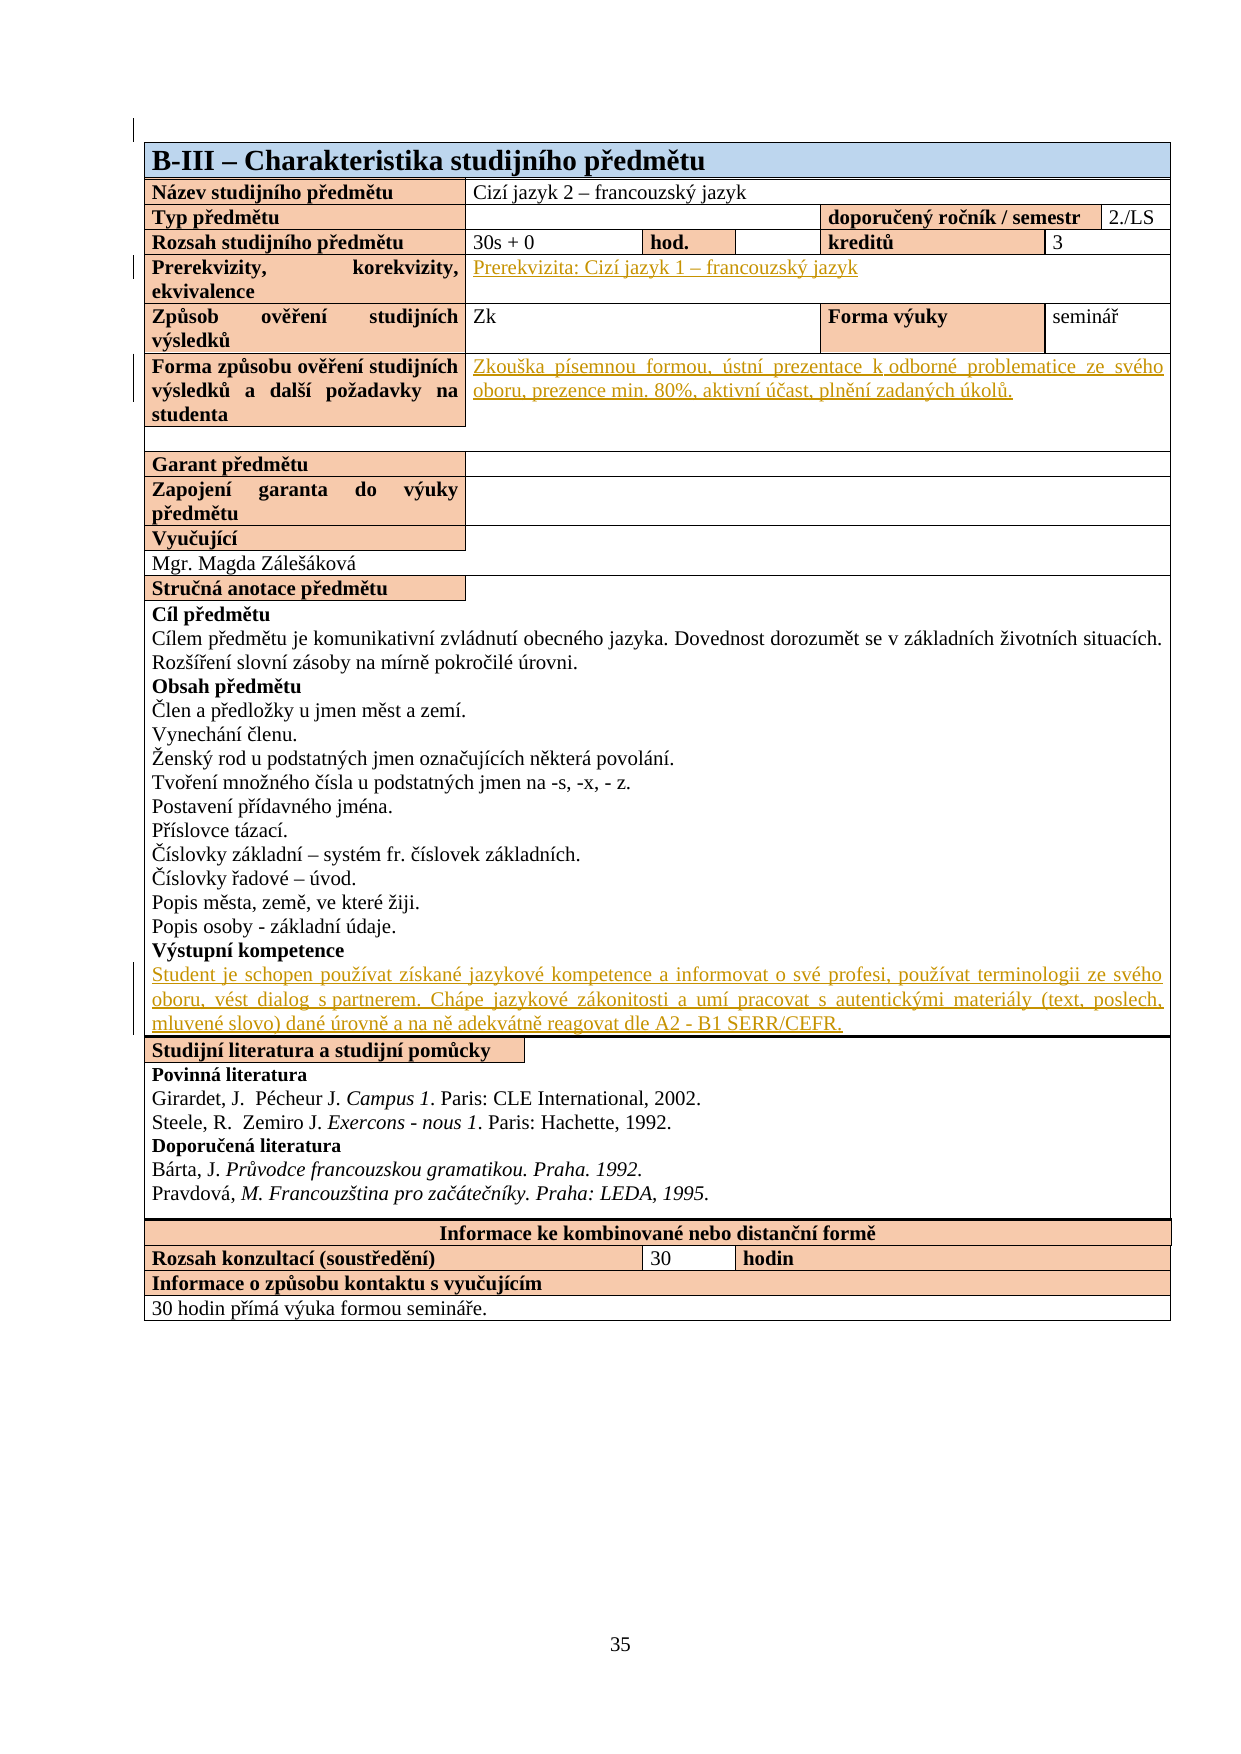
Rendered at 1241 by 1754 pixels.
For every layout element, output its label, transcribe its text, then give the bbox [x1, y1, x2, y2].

table_cell Způsob ověření studijních výsledků [145, 304, 465, 352]
table_cell [145, 426, 1170, 451]
table_cell Prerekvizity, korekvizity, ekvivalence [145, 255, 465, 303]
table_cell 30 [643, 1246, 735, 1270]
table_cell [466, 452, 1170, 476]
table_cell Informace ke kombinované nebo distanční formě [145, 1221, 1171, 1245]
table_cell Typ předmětu [145, 205, 465, 229]
table_cell kreditů [821, 230, 1044, 254]
table_cell 30s + 0 [466, 230, 642, 254]
table_cell Zapojení garanta do výuky předmětu [145, 477, 465, 525]
table_cell Rozsah konzultací (soustředění) [145, 1246, 642, 1270]
table_cell Studijní literatura a studijní pomůcky [145, 1038, 524, 1062]
table_cell Rozsah studijního předmětu [145, 230, 465, 254]
table_cell Forma výuky [821, 304, 1044, 352]
table_cell Cíl předmětu Cílem předmětu je komunikativní zvládnutí obecného jazyka. Dovednost dorozumět se v základních životních situacích. Rozšíření slovní zásoby na mírně pokročilé úrovni. Obsah předmětu Člen a předložky u jmen měst a zemí. Vynechání členu. Ženský rod u podstatných jmen označujících některá povolání. Tvoření množného čísla u podstatných jmen na -s, -x, - z. Postavení přídavného jména. Příslovce tázací. Číslovky základní – systém fr. číslovek základních. Číslovky řadové – úvod. Popis města, země, ve které žiji. Popis osoby - základní údaje. Výstupní kompetence [145, 600, 1170, 1034]
table_cell 30 hodin přímá výuka formou semináře. [145, 1296, 1170, 1320]
table_cell [466, 354, 1170, 426]
table_cell Cizí jazyk 2 – francouzský jazyk [466, 180, 1170, 204]
table_cell [466, 255, 1170, 303]
table_cell [466, 526, 1170, 550]
table_cell Povinná literatura Girardet, J. Pécheur J. Campus 1. Paris: CLE International, 2002. Steele, R. Zemiro J. Exercons - nous 1. Paris: Hachette, 1992. Doporučená literatura Bárta, J. Průvodce francouzskou gramatikou. Praha. 1992. Pravdová, M. Francouzština pro začátečníky. Praha: LEDA, 1995. [145, 1062, 1170, 1218]
table_cell [466, 205, 820, 229]
table_cell Informace o způsobu kontaktu s vyučujícím [145, 1271, 1170, 1295]
table_cell Stručná anotace předmětu [145, 576, 465, 600]
table_cell [525, 1038, 1170, 1062]
table_cell [736, 230, 820, 254]
table_cell hodin [736, 1246, 1170, 1270]
table_cell hod. [643, 230, 735, 254]
table_cell 3 [1046, 230, 1170, 254]
table_cell [466, 477, 1170, 525]
table_cell seminář [1046, 304, 1170, 352]
table_cell Garant předmětu [145, 452, 465, 476]
table_cell Forma způsobu ověření studijních výsledků a další požadavky na studenta [145, 354, 465, 426]
table_cell Vyučující [145, 526, 465, 550]
table_cell 2./LS [1102, 205, 1170, 229]
table_cell [466, 576, 1170, 600]
table_cell Mgr. Magda Zálešáková [145, 550, 1170, 575]
table_cell doporučený ročník / semestr [821, 205, 1101, 229]
table_cell Zk [466, 304, 820, 352]
table_cell Název studijního předmětu [145, 180, 465, 204]
table_header B-III – Charakteristika studijního předmětu [145, 143, 1170, 177]
